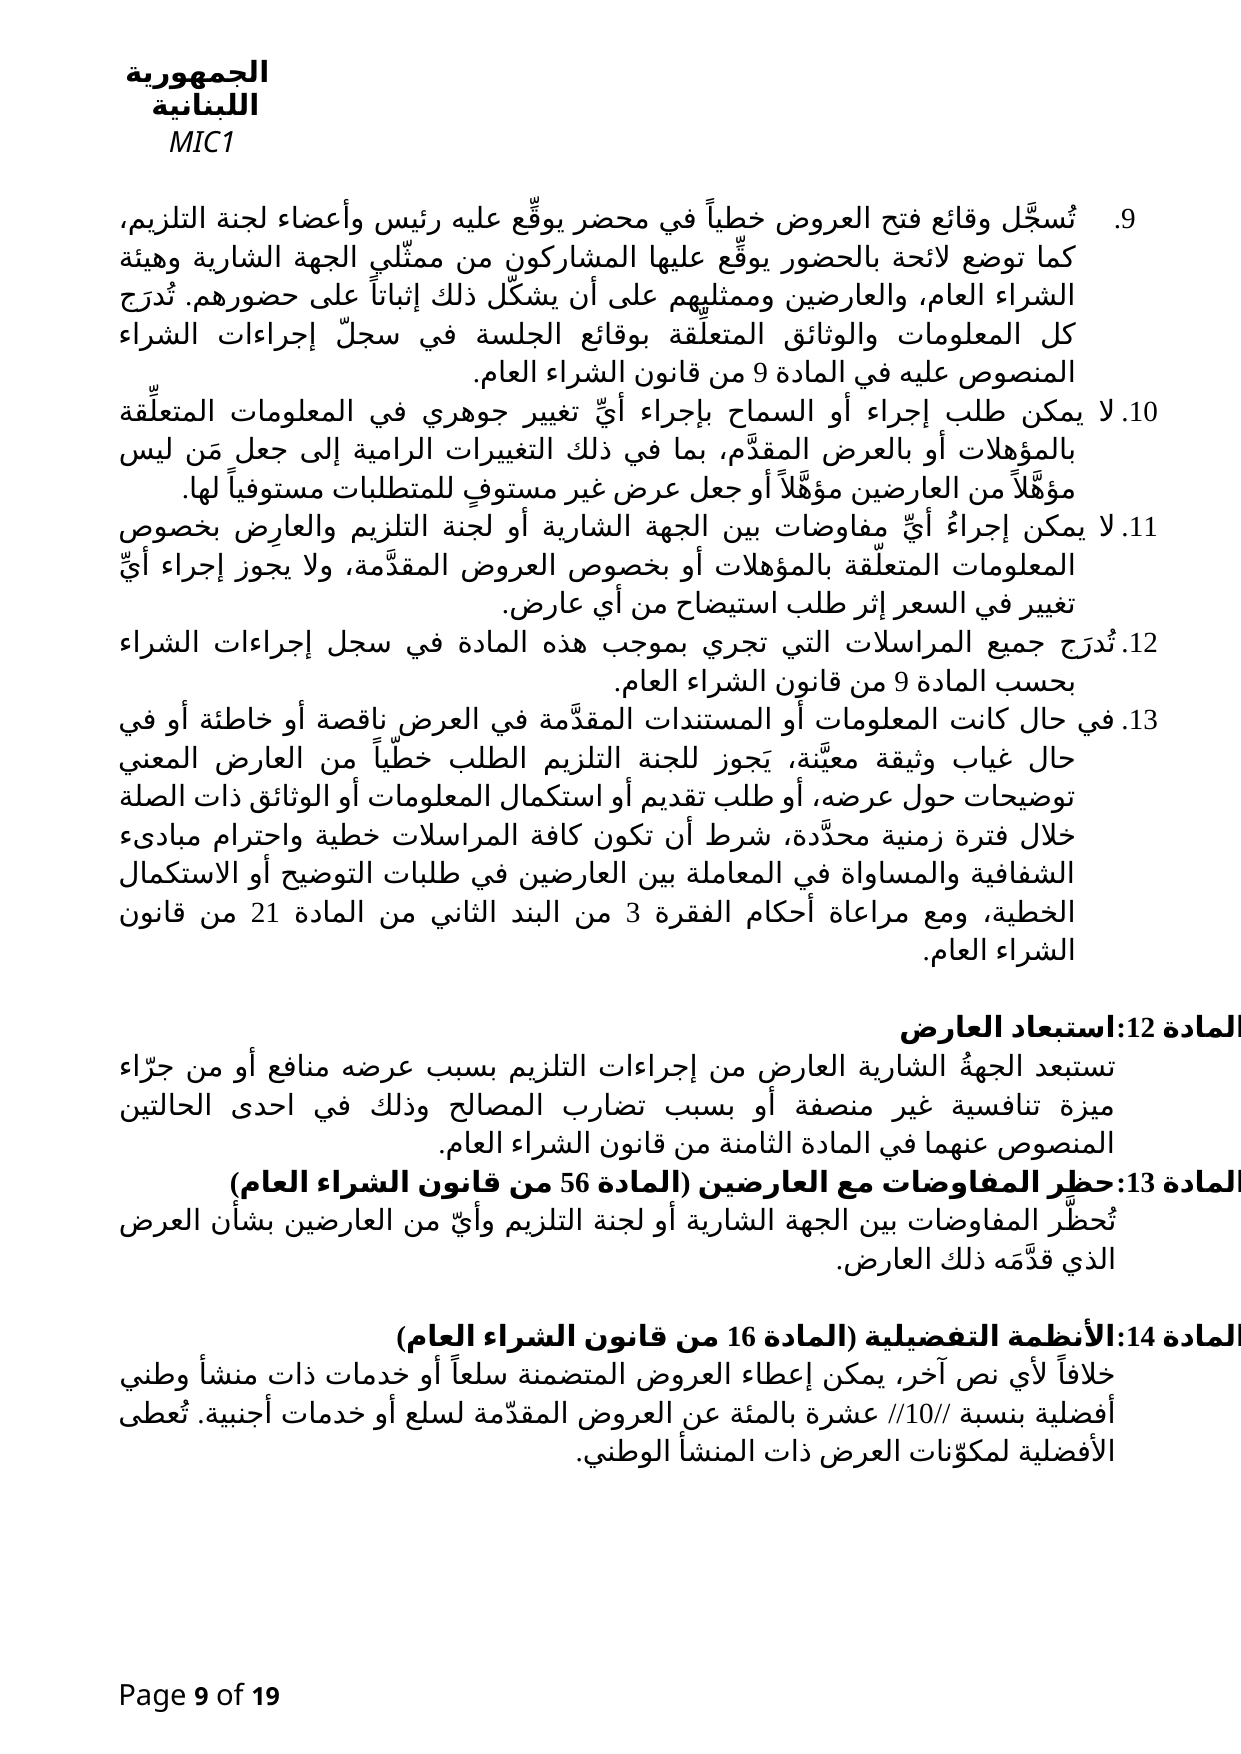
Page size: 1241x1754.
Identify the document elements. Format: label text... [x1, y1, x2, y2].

list في حال كانت المعلومات أو المستندات المقدَّمة في العرض ناقصة أو خاطئة أو في حال غياب وثيقة معيَّنة، يَجوز للجنة التلزيم الطلب خطّياً من العارض المعني توضيحات حول عرضه، أو طلب تقديم أو استكمال المعلومات أو الوثائق ذات الصلة خلال فترة زمنية محدَّدة، شرط أن تكون كافة المراسلات خطية واحترام مبادىء الشفافية والمساواة في المعاملة بين العارضين في طلبات التوضيح أو الاستكمال الخطية، ومع مراعاة أحكام الفقرة 3 من البند الثاني من المادة 21 من قانون الشراء العام. [118, 702, 1121, 967]
subtitle استبعاد العارض [118, 1011, 1116, 1044]
text خلافاً لأي نص آخر، يمكن إعطاء العروض المتضمنة سلعاً أو خدمات ذات منشأ وطني أفضلية بنسبة //10// عشرة بالمئة عن العروض المقدّمة لسلع أو خدمات أجنبية. تُعطى الأفضلية لمكوّنات العرض ذات المنشأ الوطني. [118, 1357, 1116, 1468]
text تستبعد الجهةُ الشارية العارض من إجراءات التلزيم بسبب عرضه منافع أو من جرّاء ميزة تنافسية غير منصفة أو بسبب تضارب المصالح وذلك في احدى الحالتين المنصوص عنهما في المادة الثامنة من قانون الشراء العام. [118, 1049, 1116, 1160]
subtitle حظر المفاوضات مع العارضين (المادة 56 من قانون الشراء العام) [118, 1165, 1116, 1198]
text تُحظَّر المفاوضات بين الجهة الشارية أو لجنة التلزيم وأيّ من العارضين بشأن العرض الذي قدَّمَه ذلك العارض. [118, 1203, 1116, 1275]
list تُدرَج جميع المراسلات التي تجري بموجب هذه المادة في سجل إجراءات الشراء بحسب المادة 9 من قانون الشراء العام. [118, 625, 1121, 697]
subtitle الأنظمة التفضيلية (المادة 16 من قانون الشراء العام) [118, 1319, 1116, 1352]
list لا يمكن طلب إجراء أو السماح بإجراء أيِّ تغيير جوهري في المعلومات المتعلِّقة بالمؤهلات أو بالعرض المقدَّم، بما في ذلك التغييرات الرامية إلى جعل مَن ليس مؤهَّلاً من العارضين مؤهَّلاً أو جعل عرض غير مستوفٍ للمتطلبات مستوفياً لها. [118, 394, 1121, 504]
list تُسجَّل وقائع فتح العروض خطياً في محضر يوقِّع عليه رئيس وأعضاء لجنة التلزيم، كما توضع لائحة بالحضور يوقِّع عليها المشاركون من ممثّلي الجهة الشارية وهيئة الشراء العام، والعارضين وممثليهم على أن يشكّل ذلك إثباتاً على حضورهم. تُدرَج كل المعلومات والوثائق المتعلِّقة بوقائع الجلسة في سجلّ إجراءات الشراء المنصوص عليه في المادة 9 من قانون الشراء العام. [118, 201, 1114, 389]
list لا يمكن إجراءُ أيِّ مفاوضات بين الجهة الشارية أو لجنة التلزيم والعارِض بخصوص المعلومات المتعلّقة بالمؤهلات أو بخصوص العروض المقدَّمة، ولا يجوز إجراء أيِّ تغيير في السعر إثر طلب استيضاح من أي عارض. [118, 509, 1121, 620]
